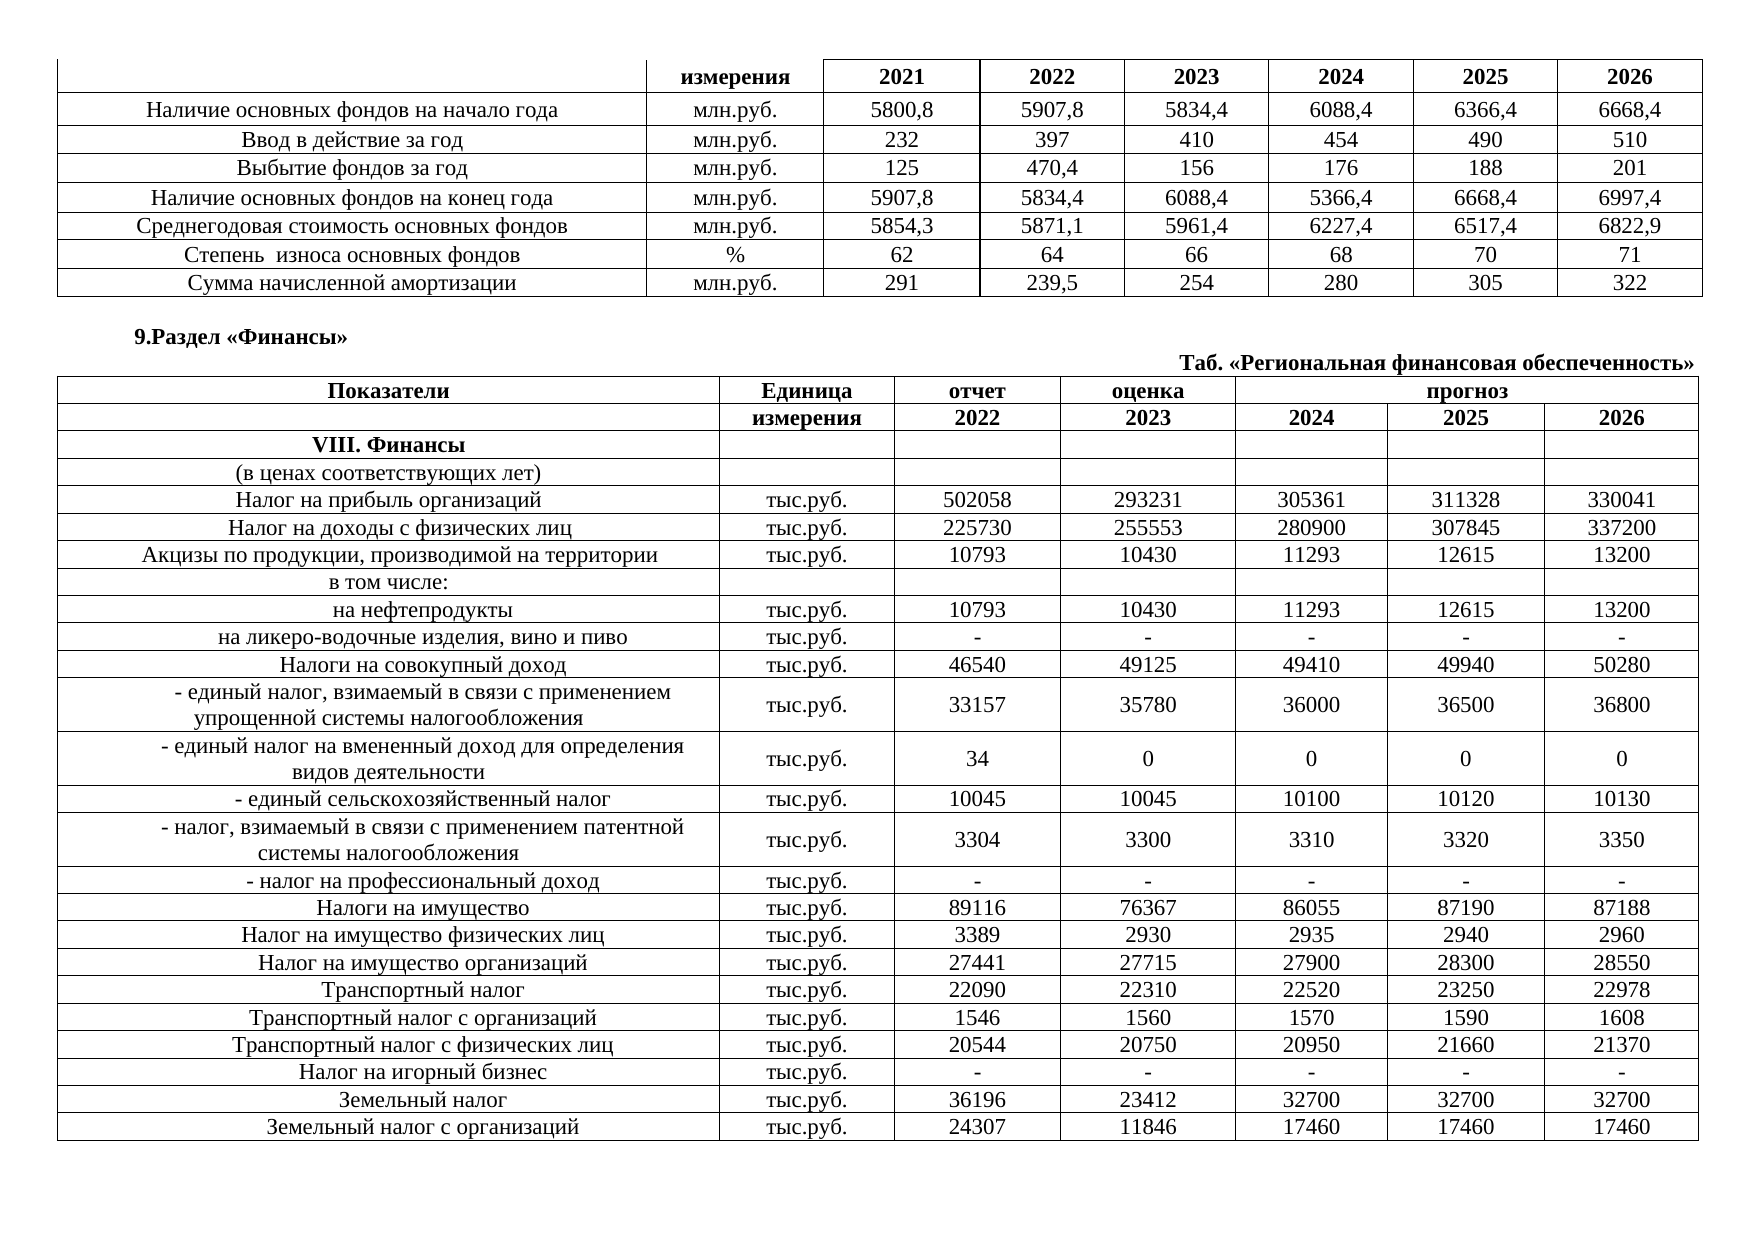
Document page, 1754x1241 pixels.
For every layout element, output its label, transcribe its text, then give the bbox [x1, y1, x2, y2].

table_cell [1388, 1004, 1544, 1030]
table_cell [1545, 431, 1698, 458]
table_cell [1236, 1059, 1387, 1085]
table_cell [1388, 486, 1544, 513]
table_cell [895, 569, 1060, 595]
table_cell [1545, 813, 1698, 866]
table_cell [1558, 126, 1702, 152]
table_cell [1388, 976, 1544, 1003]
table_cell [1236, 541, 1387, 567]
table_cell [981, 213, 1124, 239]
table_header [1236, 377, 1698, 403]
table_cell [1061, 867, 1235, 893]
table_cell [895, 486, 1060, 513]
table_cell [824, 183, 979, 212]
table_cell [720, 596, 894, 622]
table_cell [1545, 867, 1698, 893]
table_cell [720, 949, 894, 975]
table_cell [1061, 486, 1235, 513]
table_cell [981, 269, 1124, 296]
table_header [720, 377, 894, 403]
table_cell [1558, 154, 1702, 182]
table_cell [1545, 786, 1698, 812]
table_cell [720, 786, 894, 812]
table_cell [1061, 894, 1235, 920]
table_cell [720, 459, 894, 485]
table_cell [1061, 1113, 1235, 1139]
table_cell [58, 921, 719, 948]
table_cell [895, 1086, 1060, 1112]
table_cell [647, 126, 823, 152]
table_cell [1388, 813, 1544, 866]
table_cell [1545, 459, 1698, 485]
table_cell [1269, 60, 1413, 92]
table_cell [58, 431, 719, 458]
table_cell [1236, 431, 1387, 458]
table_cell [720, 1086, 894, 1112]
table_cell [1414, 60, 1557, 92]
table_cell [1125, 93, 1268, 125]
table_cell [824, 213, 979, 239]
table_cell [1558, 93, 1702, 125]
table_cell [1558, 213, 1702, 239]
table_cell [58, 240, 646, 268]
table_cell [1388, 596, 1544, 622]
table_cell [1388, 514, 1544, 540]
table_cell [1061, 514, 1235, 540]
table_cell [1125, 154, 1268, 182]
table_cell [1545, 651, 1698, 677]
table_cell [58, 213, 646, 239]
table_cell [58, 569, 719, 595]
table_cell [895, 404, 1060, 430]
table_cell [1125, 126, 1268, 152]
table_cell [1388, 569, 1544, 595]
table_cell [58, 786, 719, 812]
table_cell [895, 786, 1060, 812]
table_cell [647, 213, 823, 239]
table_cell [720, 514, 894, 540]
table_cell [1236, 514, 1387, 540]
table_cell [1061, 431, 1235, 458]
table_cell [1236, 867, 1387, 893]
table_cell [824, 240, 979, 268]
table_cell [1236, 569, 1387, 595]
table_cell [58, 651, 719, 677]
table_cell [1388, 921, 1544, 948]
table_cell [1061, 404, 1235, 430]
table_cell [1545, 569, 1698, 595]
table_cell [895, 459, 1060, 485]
list 9.Раздел «Финансы» [134, 323, 1695, 349]
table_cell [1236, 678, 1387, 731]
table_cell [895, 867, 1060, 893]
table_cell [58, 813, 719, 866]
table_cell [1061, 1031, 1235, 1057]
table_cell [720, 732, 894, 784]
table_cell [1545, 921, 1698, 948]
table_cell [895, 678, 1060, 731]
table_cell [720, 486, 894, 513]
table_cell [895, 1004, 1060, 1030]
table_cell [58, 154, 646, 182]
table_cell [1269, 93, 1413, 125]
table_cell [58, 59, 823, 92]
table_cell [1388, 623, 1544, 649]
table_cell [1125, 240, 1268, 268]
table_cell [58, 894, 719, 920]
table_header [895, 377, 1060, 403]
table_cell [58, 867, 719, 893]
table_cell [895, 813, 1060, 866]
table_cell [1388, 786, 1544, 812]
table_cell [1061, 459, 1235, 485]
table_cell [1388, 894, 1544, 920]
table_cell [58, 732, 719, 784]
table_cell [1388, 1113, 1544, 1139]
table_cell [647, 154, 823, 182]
list Таб. «Региональная финансовая обеспеченность» [134, 349, 1695, 376]
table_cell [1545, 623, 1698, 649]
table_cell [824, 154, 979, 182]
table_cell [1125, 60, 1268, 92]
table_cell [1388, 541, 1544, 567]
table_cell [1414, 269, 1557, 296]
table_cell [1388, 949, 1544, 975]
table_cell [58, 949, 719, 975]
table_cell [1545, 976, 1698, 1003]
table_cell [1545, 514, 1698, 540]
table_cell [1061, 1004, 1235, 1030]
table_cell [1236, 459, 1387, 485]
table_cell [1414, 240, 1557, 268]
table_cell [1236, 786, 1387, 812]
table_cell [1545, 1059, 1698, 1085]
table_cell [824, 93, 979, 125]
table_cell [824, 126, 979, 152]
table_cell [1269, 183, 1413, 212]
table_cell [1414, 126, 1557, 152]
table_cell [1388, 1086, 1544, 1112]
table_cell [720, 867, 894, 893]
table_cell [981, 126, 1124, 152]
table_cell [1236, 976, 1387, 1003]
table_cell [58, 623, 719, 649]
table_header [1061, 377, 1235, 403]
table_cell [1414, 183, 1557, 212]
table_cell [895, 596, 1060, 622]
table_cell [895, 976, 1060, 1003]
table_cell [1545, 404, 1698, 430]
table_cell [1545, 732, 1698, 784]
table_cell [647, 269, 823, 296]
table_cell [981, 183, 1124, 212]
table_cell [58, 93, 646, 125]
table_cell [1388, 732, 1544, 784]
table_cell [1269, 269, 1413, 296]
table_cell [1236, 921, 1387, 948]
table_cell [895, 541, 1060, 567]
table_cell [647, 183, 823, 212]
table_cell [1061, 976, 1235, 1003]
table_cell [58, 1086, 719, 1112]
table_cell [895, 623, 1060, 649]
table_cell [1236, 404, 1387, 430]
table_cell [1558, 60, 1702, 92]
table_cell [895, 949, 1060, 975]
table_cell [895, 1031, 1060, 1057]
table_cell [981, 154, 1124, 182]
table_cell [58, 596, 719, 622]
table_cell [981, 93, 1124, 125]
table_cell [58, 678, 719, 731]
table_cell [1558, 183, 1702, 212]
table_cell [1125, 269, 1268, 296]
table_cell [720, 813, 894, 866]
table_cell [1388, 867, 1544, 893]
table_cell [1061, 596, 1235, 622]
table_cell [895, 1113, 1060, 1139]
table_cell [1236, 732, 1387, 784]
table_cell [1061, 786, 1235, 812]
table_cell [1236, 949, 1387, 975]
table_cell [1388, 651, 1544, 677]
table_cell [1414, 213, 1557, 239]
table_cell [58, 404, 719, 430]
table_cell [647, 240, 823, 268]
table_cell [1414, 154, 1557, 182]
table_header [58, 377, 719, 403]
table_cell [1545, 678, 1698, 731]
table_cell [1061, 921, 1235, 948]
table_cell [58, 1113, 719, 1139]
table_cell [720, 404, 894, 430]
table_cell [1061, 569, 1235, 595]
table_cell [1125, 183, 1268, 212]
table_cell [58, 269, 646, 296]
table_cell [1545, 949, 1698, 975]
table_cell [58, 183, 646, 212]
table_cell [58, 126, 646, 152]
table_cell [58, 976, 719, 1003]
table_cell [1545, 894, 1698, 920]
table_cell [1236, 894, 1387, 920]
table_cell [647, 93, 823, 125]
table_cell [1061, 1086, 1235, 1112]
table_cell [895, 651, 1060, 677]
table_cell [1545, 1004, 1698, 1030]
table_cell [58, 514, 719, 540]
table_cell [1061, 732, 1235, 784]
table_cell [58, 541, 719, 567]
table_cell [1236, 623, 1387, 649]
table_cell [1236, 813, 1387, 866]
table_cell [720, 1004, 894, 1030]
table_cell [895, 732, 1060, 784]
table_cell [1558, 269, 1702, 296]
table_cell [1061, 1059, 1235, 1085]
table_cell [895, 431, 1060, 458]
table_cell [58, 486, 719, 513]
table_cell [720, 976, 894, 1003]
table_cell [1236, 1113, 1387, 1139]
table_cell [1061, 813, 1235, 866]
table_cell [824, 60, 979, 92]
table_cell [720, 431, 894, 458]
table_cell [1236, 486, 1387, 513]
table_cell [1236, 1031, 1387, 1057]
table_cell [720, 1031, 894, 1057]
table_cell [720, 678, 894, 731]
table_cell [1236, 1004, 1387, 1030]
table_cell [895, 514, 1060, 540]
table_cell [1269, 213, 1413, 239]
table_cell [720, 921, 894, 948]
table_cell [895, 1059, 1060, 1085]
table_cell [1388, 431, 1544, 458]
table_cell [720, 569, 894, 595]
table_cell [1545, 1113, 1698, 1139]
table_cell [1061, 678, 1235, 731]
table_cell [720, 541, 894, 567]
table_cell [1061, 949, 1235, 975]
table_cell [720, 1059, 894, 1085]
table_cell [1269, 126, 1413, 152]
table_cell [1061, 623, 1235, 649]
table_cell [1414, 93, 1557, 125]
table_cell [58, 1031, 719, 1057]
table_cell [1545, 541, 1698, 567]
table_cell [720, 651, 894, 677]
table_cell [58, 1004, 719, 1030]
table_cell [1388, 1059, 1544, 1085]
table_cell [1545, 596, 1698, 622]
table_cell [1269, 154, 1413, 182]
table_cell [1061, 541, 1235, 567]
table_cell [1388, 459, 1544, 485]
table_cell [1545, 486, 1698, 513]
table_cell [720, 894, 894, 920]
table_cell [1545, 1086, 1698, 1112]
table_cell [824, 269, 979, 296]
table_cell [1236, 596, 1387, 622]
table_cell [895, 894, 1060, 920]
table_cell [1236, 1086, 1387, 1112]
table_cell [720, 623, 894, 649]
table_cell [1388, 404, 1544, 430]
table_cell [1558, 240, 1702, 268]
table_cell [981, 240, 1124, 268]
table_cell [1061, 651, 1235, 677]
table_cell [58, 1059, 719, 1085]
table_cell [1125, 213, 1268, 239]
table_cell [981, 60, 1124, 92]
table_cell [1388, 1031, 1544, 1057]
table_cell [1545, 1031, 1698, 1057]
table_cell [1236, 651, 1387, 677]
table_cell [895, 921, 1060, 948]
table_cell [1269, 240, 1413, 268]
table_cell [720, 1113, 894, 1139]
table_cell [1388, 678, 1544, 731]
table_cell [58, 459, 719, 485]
